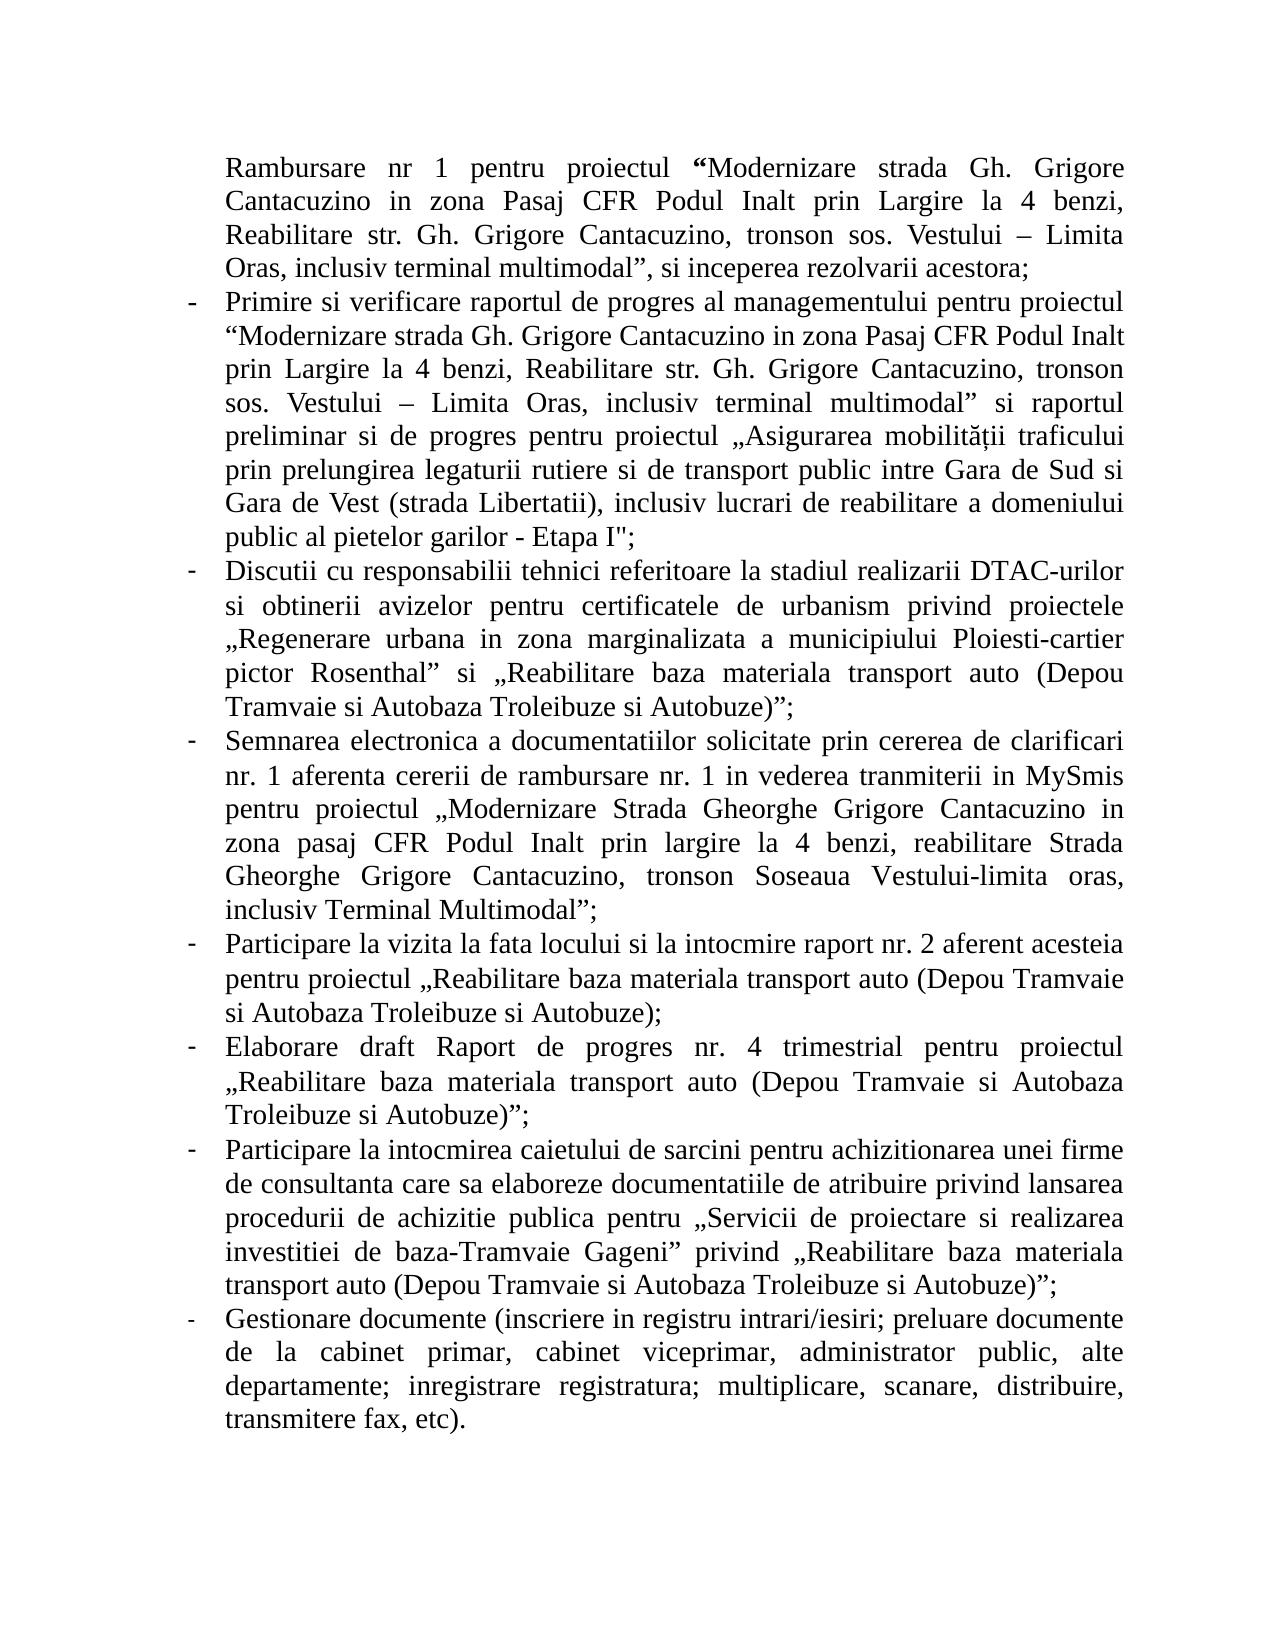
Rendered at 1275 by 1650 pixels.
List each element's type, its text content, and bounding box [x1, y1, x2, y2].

list Participare la intocmirea caietului de sarcini pentru achizitionarea unei firme de consultanta care sa elaboreze documentatiile de atribuire privind lansarea procedurii de achizitie publica pentru „Servicii de proiectare si realizarea investitiei de baza-Tramvaie Gageni” privind „Reabilitare baza materiala transport auto (Depou Tramvaie si Autobaza Troleibuze si Autobuze)”; [187, 1131, 1125, 1301]
list Semnarea electronica a documentatiilor solicitate prin cererea de clarificari nr. 1 aferenta cererii de rambursare nr. 1 in vederea tranmiterii in MySmis pentru proiectul „Modernizare Strada Gheorghe Grigore Cantacuzino in zona pasaj CFR Podul Inalt prin largire la 4 benzi, reabilitare Strada Gheorghe Grigore Cantacuzino, tronson Soseaua Vestului-limita oras, inclusiv Terminal Multimodal”; [187, 722, 1125, 926]
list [187, 150, 1125, 284]
list Participare la vizita la fata locului si la intocmire raport nr. 2 aferent acesteia pentru proiectul „Reabilitare baza materiala transport auto (Depou Tramvaie si Autobaza Troleibuze si Autobuze); [187, 926, 1125, 1028]
list Elaborare draft Raport de progres nr. 4 trimestrial pentru proiectul „Reabilitare baza materiala transport auto (Depou Tramvaie si Autobaza Troleibuze si Autobuze)”; [187, 1028, 1125, 1131]
list Discutii cu responsabilii tehnici referitoare la stadiul realizarii DTAC-urilor si obtinerii avizelor pentru certificatele de urbanism privind proiectele „Regenerare urbana in zona marginalizata a municipiului Ploiesti-cartier pictor Rosenthal” si „Reabilitare baza materiala transport auto (Depou Tramvaie si Autobaza Troleibuze si Autobuze)”; [187, 552, 1125, 722]
list Primire si verificare raportul de progres al managementului pentru proiectul “Modernizare strada Gh. Grigore Cantacuzino in zona Pasaj CFR Podul Inalt prin Largire la 4 benzi, Reabilitare str. Gh. Grigore Cantacuzino, tronson sos. Vestului – Limita Oras, inclusiv terminal multimodal” si raportul preliminar si de progres pentru proiectul „Asigurarea mobilității traficului prin prelungirea legaturii rutiere si de transport public intre Gara de Sud si Gara de Vest (strada Libertatii), inclusiv lucrari de reabilitare a domeniului public al pietelor garilor - Etapa I"; [187, 284, 1125, 552]
list Gestionare documente (inscriere in registru intrari/iesiri; preluare documente de la cabinet primar, cabinet viceprimar, administrator public, alte departamente; inregistrare registratura; multiplicare, scanare, distribuire, transmitere fax, etc). [187, 1301, 1125, 1435]
